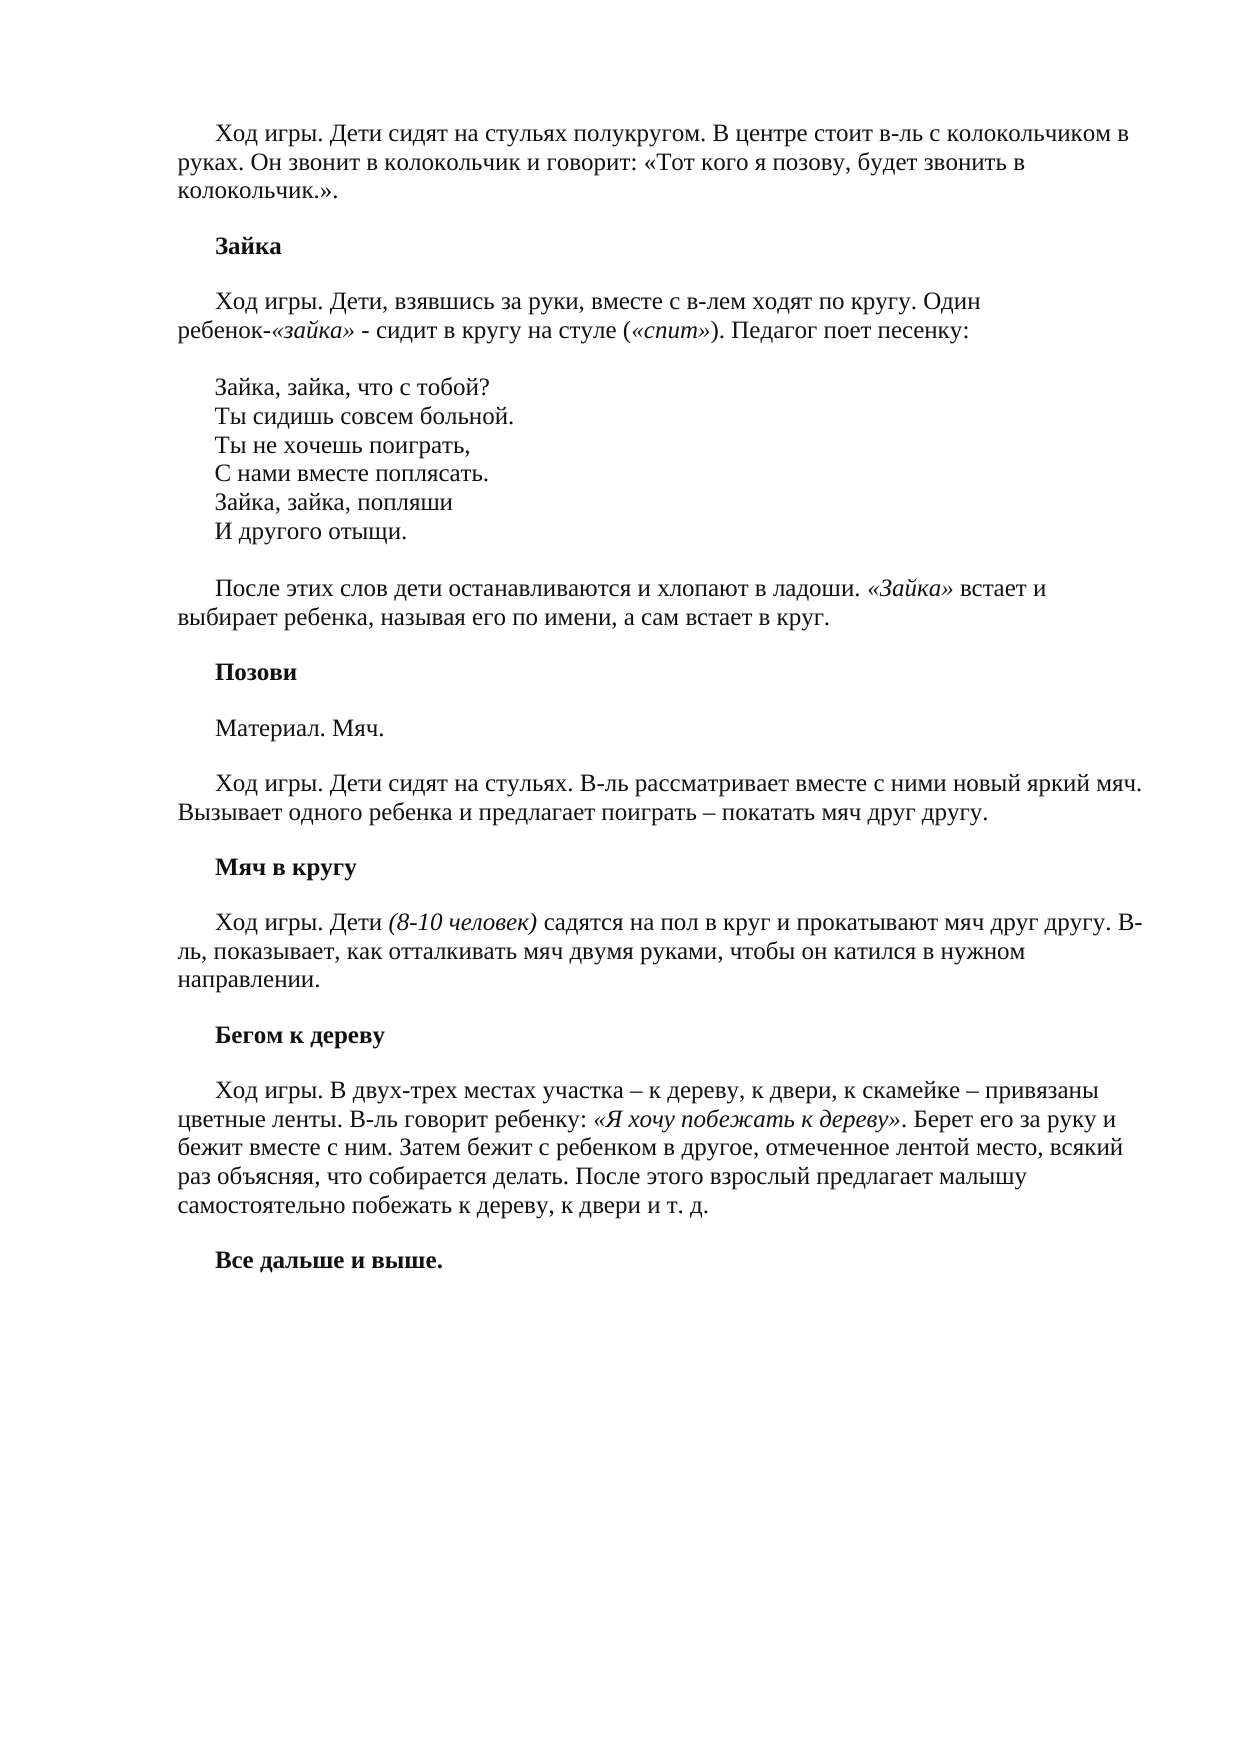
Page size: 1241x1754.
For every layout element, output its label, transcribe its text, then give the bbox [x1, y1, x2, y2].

text Зайка [177, 231, 1152, 259]
text После этих слов дети останавливаются и хлопают в ладоши. «Зайка» встает и выбирает ребенка, называя его по имени, а сам встает в круг. [177, 573, 1152, 631]
text Ход игры. Дети сидят на стульях. В-ль рассматривает вместе с ними новый яркий мяч. Вызывает одного ребенка и предлагает поиграть – покатать мяч друг другу. [177, 768, 1152, 825]
text Ход игры. Дети сидят на стульях полукругом. В центре стоит в-ль с колокольчиком в руках. Он звонит в колокольчик и говорит: «Тот кого я позову, будет звонить в колокольчик.». [177, 118, 1152, 204]
text Все дальше и выше. [177, 1245, 1152, 1274]
text С нами вместе поплясать. [177, 458, 1152, 487]
text Ты сидишь совсем больной. [177, 401, 1152, 430]
text Ход игры. Дети, взявшись за руки, вместе с в-лем ходят по кругу. Один ребенок-«зайка» - сидит в кругу на стуле («спит»). Педагог поет песенку: [177, 286, 1152, 343]
text Зайка, зайка, попляши [177, 487, 1152, 516]
text Ты не хочешь поиграть, [177, 430, 1152, 458]
text Ход игры. В двух-трех местах участка – к дереву, к двери, к скамейке – привязаны цветные ленты. В-ль говорит ребенку: «Я хочу побежать к дереву». Берет его за руку и бежит вместе с ним. Затем бежит с ребенком в другое, отмеченное лентой место, всякий раз объясняя, что собирается делать. После этого взрослый предлагает малышу самостоятельно побежать к дереву, к двери и т. д. [177, 1075, 1152, 1219]
text И другого отыщи. [177, 516, 1152, 545]
text Бегом к дереву [177, 1020, 1152, 1048]
text Ход игры. Дети (8-10 человек) садятся на пол в круг и прокатывают мяч друг другу. В-ль, показывает, как отталкивать мяч двумя руками, чтобы он катился в нужном направлении. [177, 907, 1152, 993]
text Позови [177, 657, 1152, 686]
text Зайка, зайка, что с тобой? [177, 372, 1152, 401]
text Мяч в кругу [177, 852, 1152, 881]
text Материал. Мяч. [177, 713, 1152, 741]
